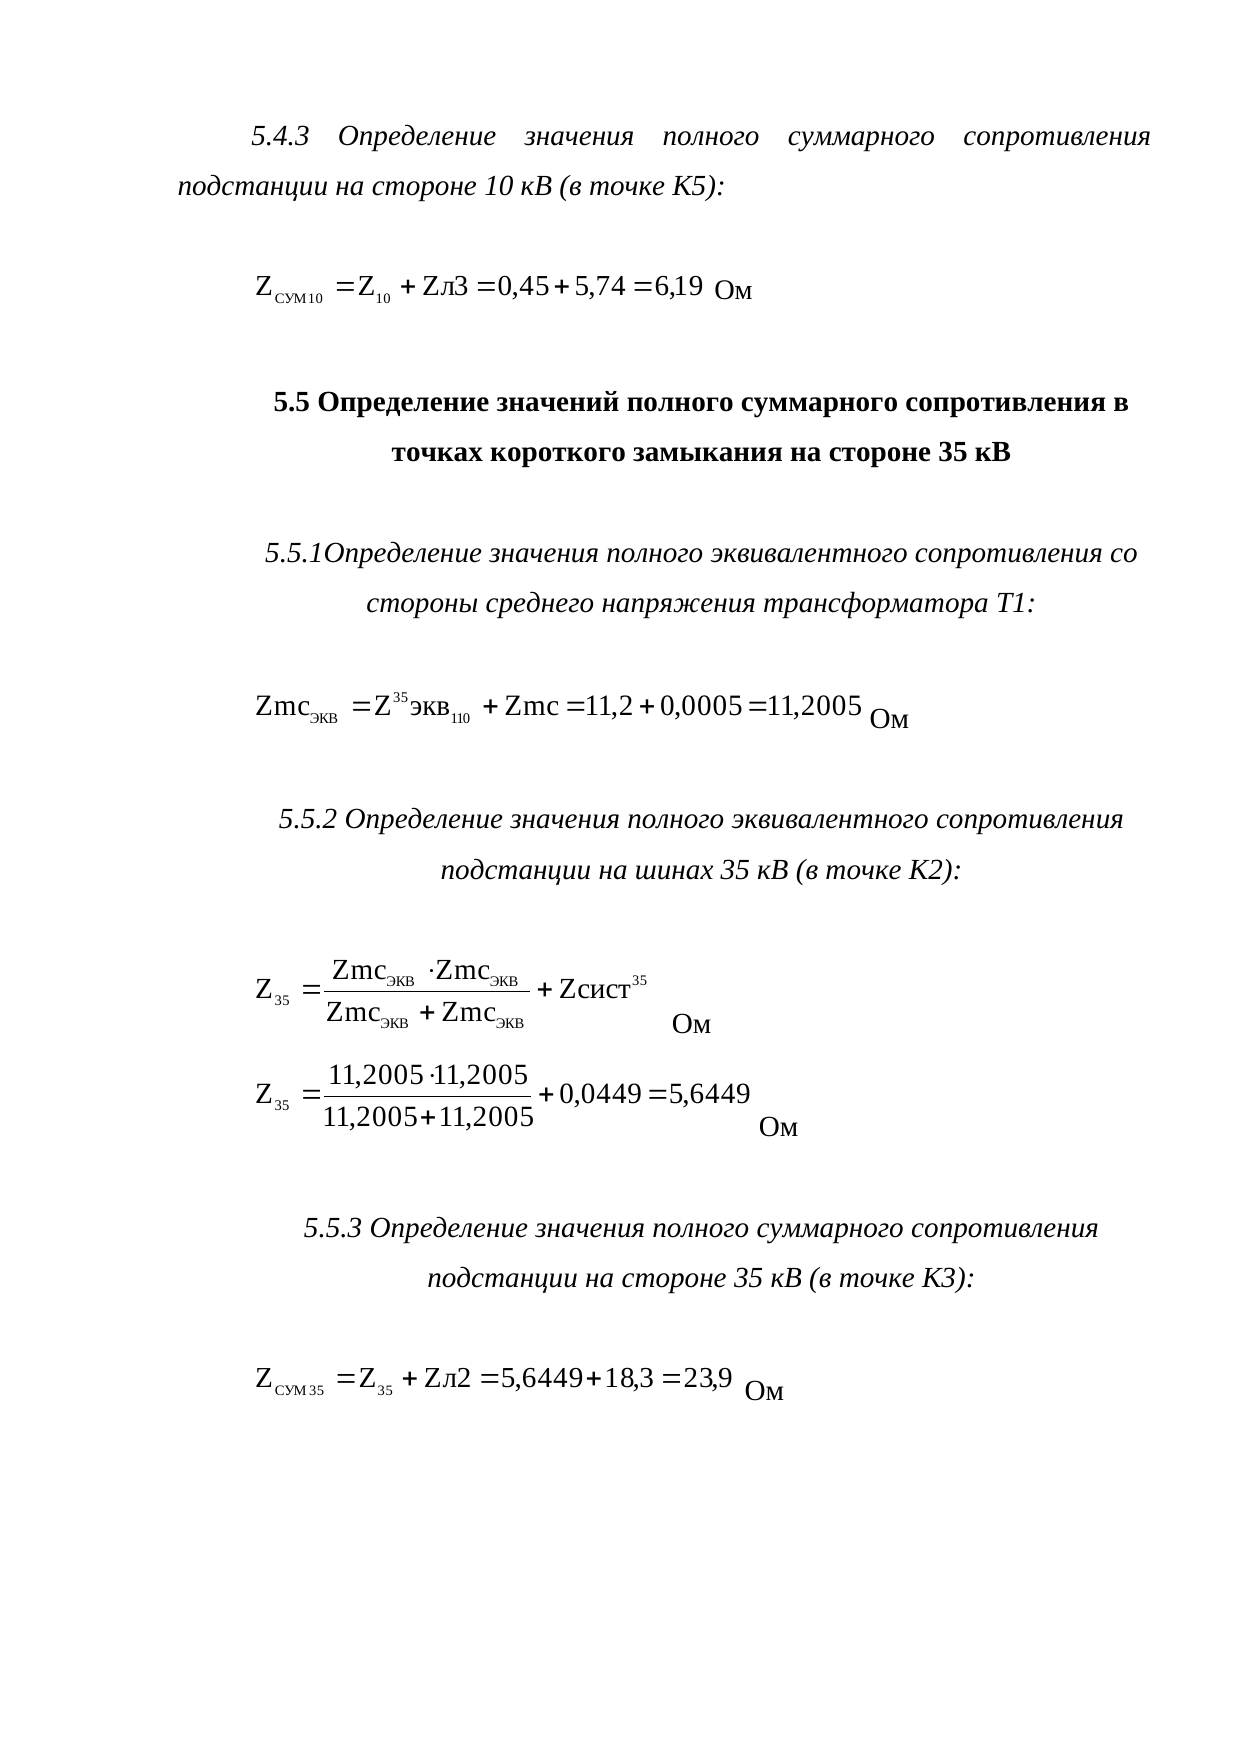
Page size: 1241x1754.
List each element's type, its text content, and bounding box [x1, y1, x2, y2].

text Ом [177, 1057, 1152, 1143]
text 5.5 Определение значений полного суммарного сопротивления в точках короткого замыкания на стороне 35 кВ [251, 384, 1152, 468]
text Ом [177, 1361, 1152, 1406]
text Ом [177, 953, 1152, 1040]
text 5.5.1Определение значения полного эквивалентного сопротивления со стороны среднего напряжения трансформатора Т1: [251, 535, 1152, 619]
text Ом [177, 686, 1152, 734]
text 5.4.3 Определение значения полного суммарного сопротивления подстанции на стороне 10 кВ (в точке К5): [177, 118, 1152, 202]
text 5.5.3 Определение значения полного суммарного сопротивления подстанции на стороне 35 кВ (в точке К3): [251, 1210, 1152, 1294]
text 5.5.2 Определение значения полного эквивалентного сопротивления подстанции на шинах 35 кВ (в точке К2): [251, 802, 1152, 886]
